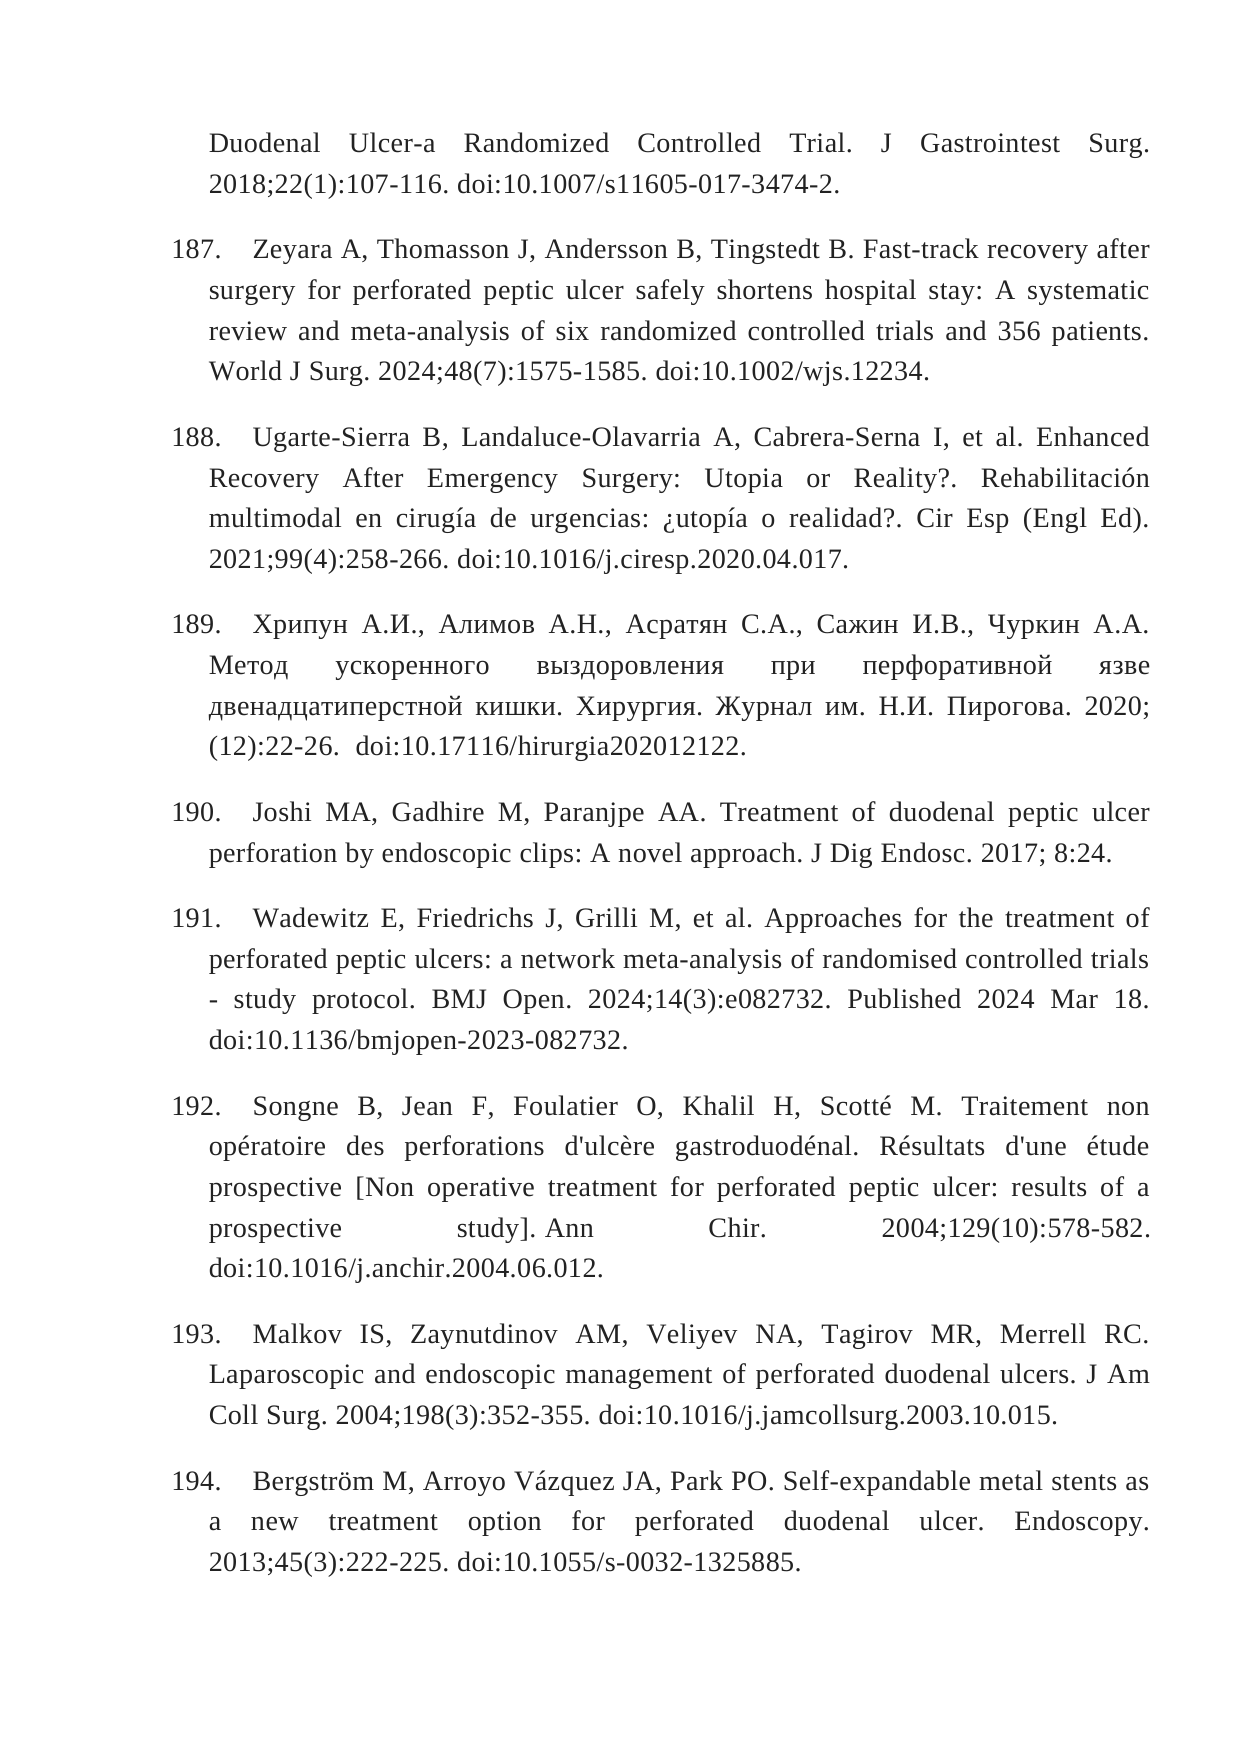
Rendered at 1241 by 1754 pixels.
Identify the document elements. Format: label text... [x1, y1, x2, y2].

list Zeyara A, Thomasson J, Andersson B, Tingstedt B. Fast-track recovery after surgery for perforated peptic ulcer safely shortens hospital stay: A systematic review and meta-analysis of six randomized controlled trials and 356 patients. World J Surg. 2024;48(7):1575-1585. doi:10.1002/wjs.12234. [171, 224, 1152, 387]
list Joshi MA, Gadhire M, Paranjpe AA. Treatment of duodenal peptic ulcer perforation by endoscopic clips: A novel approach. J Dig Endosc. 2017; 8:24. [171, 787, 1152, 868]
list Wadewitz E, Friedrichs J, Grilli M, et al. Approaches for the treatment of perforated peptic ulcers: a network meta-analysis of randomised controlled trials - study protocol. BMJ Open. 2024;14(3):e082732. Published 2024 Mar 18. doi:10.1136/bmjopen-2023-082732. [171, 893, 1152, 1056]
list Malkov IS, Zaynutdinov AM, Veliyev NA, Tagirov MR, Merrell RC. Laparoscopic and endoscopic management of perforated duodenal ulcers. J Am Coll Surg. 2004;198(3):352-355. doi:10.1016/j.jamcollsurg.2003.10.015. [171, 1309, 1152, 1431]
list Songne B, Jean F, Foulatier O, Khalil H, Scotté M. Traitement non opératoire des perforations d'ulcère gastroduodénal. Résultats d'une étude prospective [Non operative treatment for perforated peptic ulcer: results of a prospective study]. Ann Chir. 2004;129(10):578-582. doi:10.1016/j.anchir.2004.06.012. [171, 1081, 1152, 1284]
list Хрипун А.И., Алимов А.Н., Асратян С.А., Сажин И.В., Чуркин А.А. Метод ускоренного выздоровления при перфоративной язве двенадцатиперстной кишки. Хирургия. Журнал им. Н.И. Пирогова. 2020;(12):22-26. doi:10.17116/hirurgia202012122. [171, 599, 1152, 762]
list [171, 118, 1152, 199]
list Bergström M, Arroyo Vázquez JA, Park PO. Self-expandable metal stents as a new treatment option for perforated duodenal ulcer. Endoscopy. 2013;45(3):222-225. doi:10.1055/s-0032-1325885. [171, 1456, 1152, 1577]
list Ugarte-Sierra B, Landaluce-Olavarria A, Cabrera-Serna I, et al. Enhanced Recovery After Emergency Surgery: Utopia or Reality?. Rehabilitación multimodal en cirugía de urgencias: ¿utopía o realidad?. Cir Esp (Engl Ed). 2021;99(4):258-266. doi:10.1016/j.ciresp.2020.04.017. [171, 412, 1152, 574]
